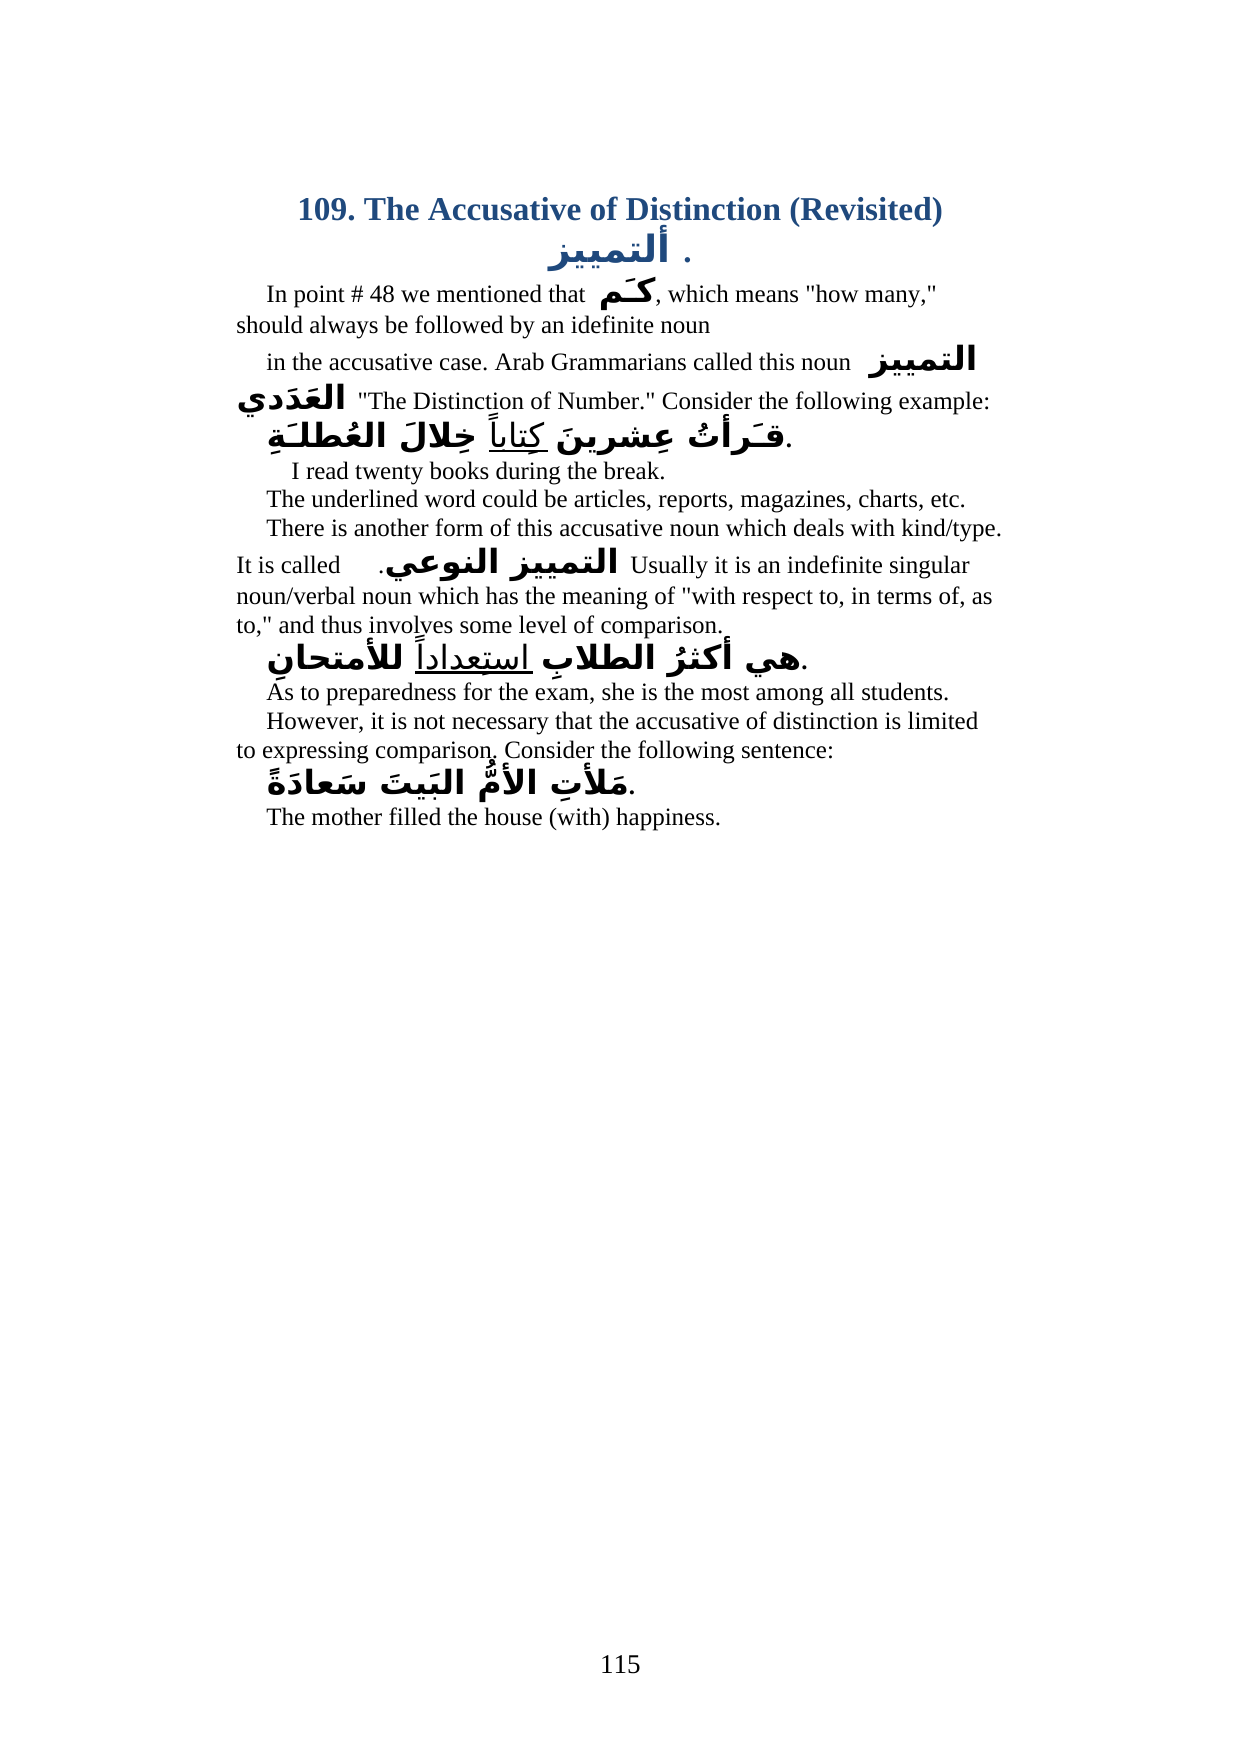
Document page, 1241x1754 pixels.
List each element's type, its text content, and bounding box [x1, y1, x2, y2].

text I read twenty books during the break. [236, 456, 1004, 484]
subtitle 109. The Accusative of Distinction (Revisited) ألتمييز . [236, 190, 1004, 272]
text However, it is not necessary that the accusative of distinction is limited to expressing comparison. Consider the following sentence: [236, 706, 1004, 763]
text As to preparedness for the exam, she is the most among all students. [236, 677, 1004, 706]
text in the accusative case. Arab Grammarians called this noun التمييز العَدَدي "The Distinction of Number." Consider the following example: [236, 339, 1004, 417]
text There is another form of this accusative noun which deals with kind/type. It is called .التمييز النوعي Usually it is an indefinite singular noun/verbal noun which has the meaning of "with respect to, in terms of, as to," and thus involves some level of comparison. [236, 513, 1004, 638]
text The mother filled the house (with) happiness. [236, 802, 1004, 831]
text In point # 48 we mentioned that کـَم, which means "how many," should always be followed by an idefinite noun [236, 272, 1004, 339]
text مَلأتِ الأمُّ البَيتَ سَعادَةً. [236, 763, 1004, 802]
text قـَرأتُ عِشرينَ کِتاباً خِلالَ العُطلـَةِ. [236, 417, 1004, 456]
text هي أکثرُ الطلابِ استِعداداً للأمتحانِ. [236, 638, 1004, 677]
text The underlined word could be articles, reports, magazines, charts, etc. [236, 484, 1004, 513]
